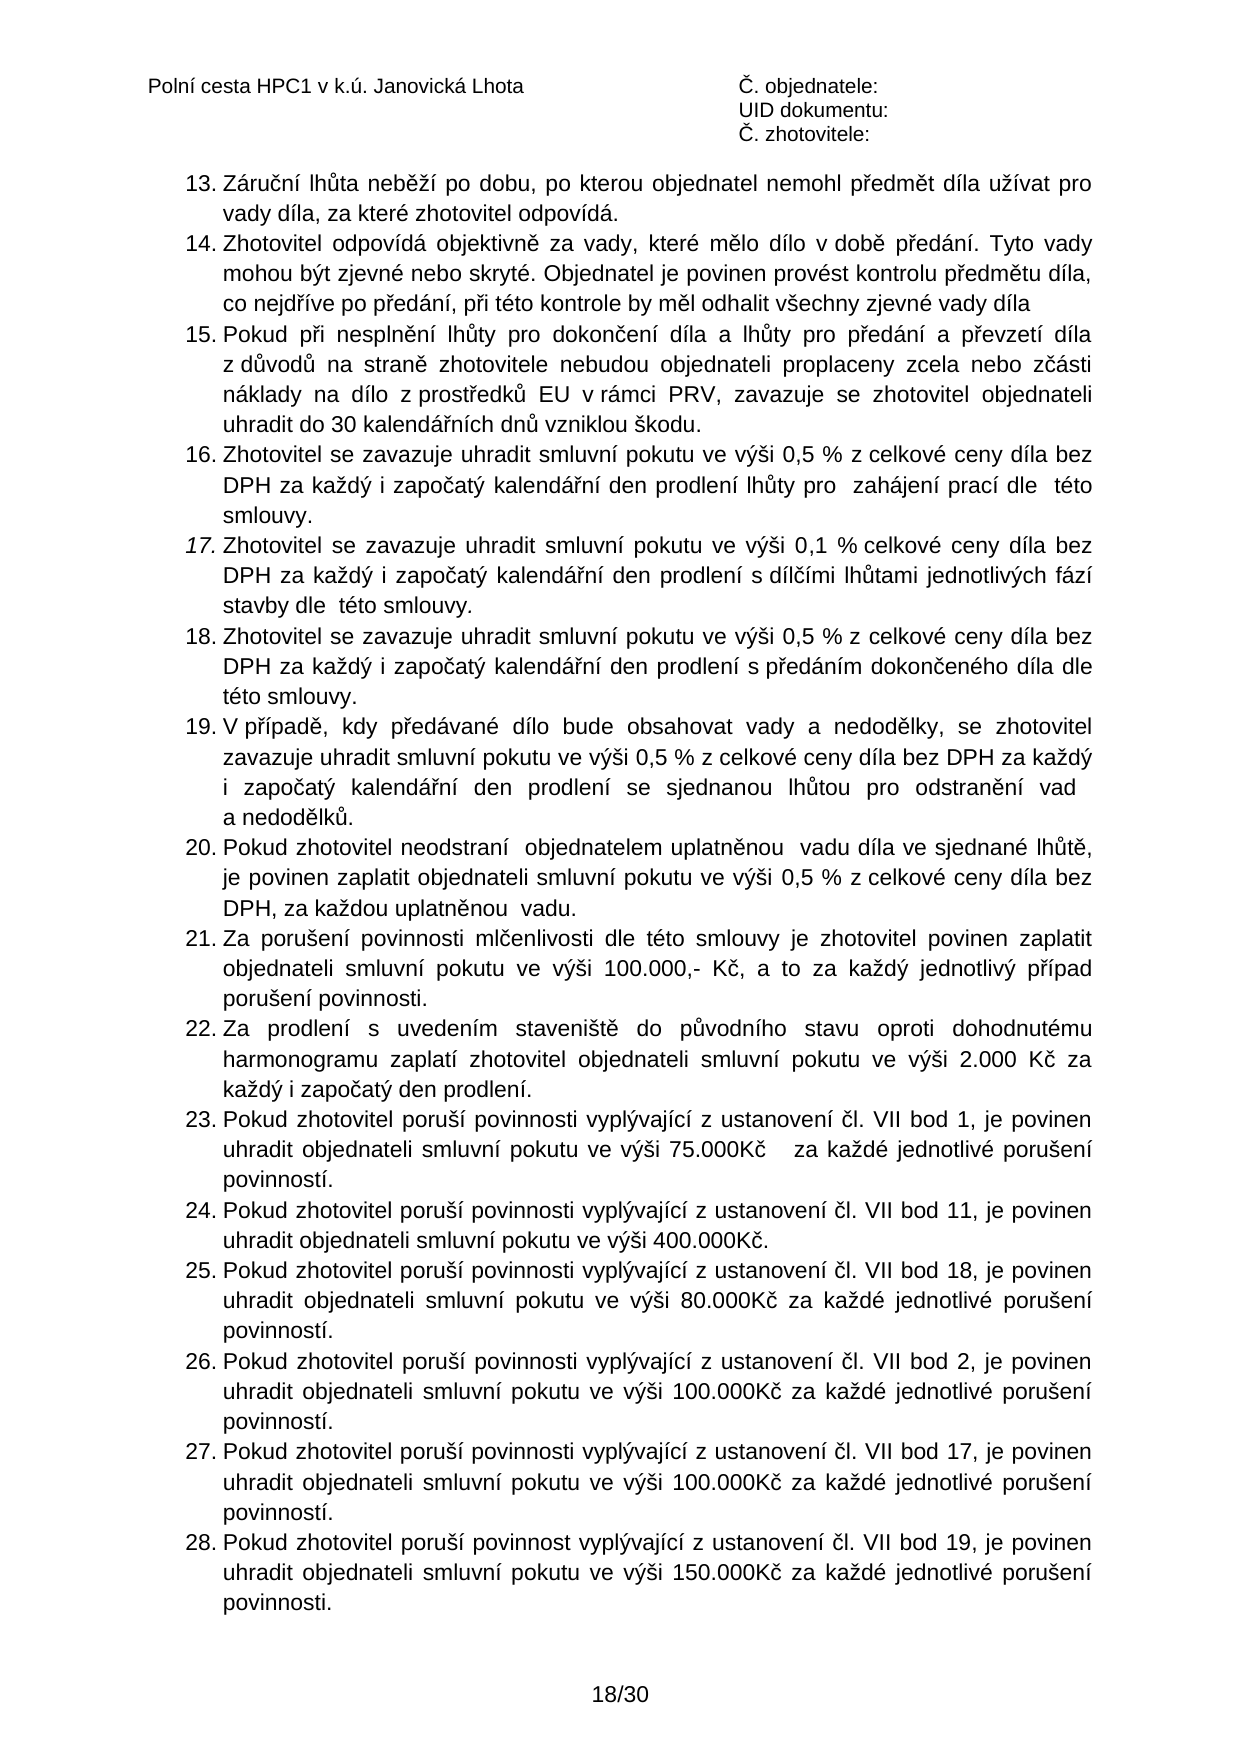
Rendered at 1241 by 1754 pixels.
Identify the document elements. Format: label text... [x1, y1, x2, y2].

list Pokud zhotovitel poruší povinnosti vyplývající z ustanovení čl. VII bod 2, je povinen uhradit objednateli smluvní pokutu ve výši 100.000Kč za každé jednotlivé porušení povinností. [185, 1348, 1093, 1434]
list Zhotovitel odpovídá objektivně za vady, které mělo dílo v době předání. Tyto vady mohou být zjevné nebo skryté. Objednatel je povinen provést kontrolu předmětu díla, co nejdříve po předání, při této kontrole by měl odhalit všechny zjevné vady díla [185, 230, 1093, 317]
list Pokud zhotovitel neodstraní objednatelem uplatněnou vadu díla ve sjednané lhůtě, je povinen zaplatit objednateli smluvní pokutu ve výši 0,5 % z celkové ceny díla bez DPH, za každou uplatněnou vadu. [185, 834, 1093, 921]
list V případě, kdy předávané dílo bude obsahovat vady a nedodělky, se zhotovitel zavazuje uhradit smluvní pokutu ve výši 0,5 % z celkové ceny díla bez DPH za každý i započatý kalendářní den prodlení se sjednanou lhůtou pro odstranění vad a nedodělků. [185, 713, 1093, 830]
list Pokud zhotovitel poruší povinnosti vyplývající z ustanovení čl. VII bod 11, je povinen uhradit objednateli smluvní pokutu ve výši 400.000Kč. [185, 1197, 1093, 1253]
list Pokud zhotovitel poruší povinnosti vyplývající z ustanovení čl. VII bod 18, je povinen uhradit objednateli smluvní pokutu ve výši 80.000Kč za každé jednotlivé porušení povinností. [185, 1257, 1093, 1344]
list Pokud zhotovitel poruší povinnost vyplývající z ustanovení čl. VII bod 19, je povinen uhradit objednateli smluvní pokutu ve výši 150.000Kč za každé jednotlivé porušení povinnosti. [185, 1529, 1093, 1616]
list Záruční lhůta neběží po dobu, po kterou objednatel nemohl předmět díla užívat pro vady díla, za které zhotovitel odpovídá. [185, 169, 1093, 226]
list Pokud zhotovitel poruší povinnosti vyplývající z ustanovení čl. VII bod 1, je povinen uhradit objednateli smluvní pokutu ve výši 75.000Kč za každé jednotlivé porušení povinností. [185, 1106, 1093, 1193]
list Pokud při nesplnění lhůty pro dokončení díla a lhůty pro předání a převzetí díla z důvodů na straně zhotovitele nebudou objednateli proplaceny zcela nebo zčásti náklady na dílo z prostředků EU v rámci PRV, zavazuje se zhotovitel objednateli uhradit do 30 kalendářních dnů vzniklou škodu. [185, 321, 1093, 438]
list Za porušení povinnosti mlčenlivosti dle této smlouvy je zhotovitel povinen zaplatit objednateli smluvní pokutu ve výši 100.000,- Kč, a to za každý jednotlivý případ porušení povinnosti. [185, 925, 1093, 1012]
list Pokud zhotovitel poruší povinnosti vyplývající z ustanovení čl. VII bod 17, je povinen uhradit objednateli smluvní pokutu ve výši 100.000Kč za každé jednotlivé porušení povinností. [185, 1438, 1093, 1525]
list Zhotovitel se zavazuje uhradit smluvní pokutu ve výši 0,1 % celkové ceny díla bez DPH za každý i započatý kalendářní den prodlení s dílčími lhůtami jednotlivých fází stavby dle této smlouvy. [185, 532, 1093, 619]
list Zhotovitel se zavazuje uhradit smluvní pokutu ve výši 0,5 % z celkové ceny díla bez DPH za každý i započatý kalendářní den prodlení lhůty pro zahájení prací dle této smlouvy. [185, 441, 1093, 528]
list Za prodlení s uvedením staveniště do původního stavu oproti dohodnutému harmonogramu zaplatí zhotovitel objednateli smluvní pokutu ve výši 2.000 Kč za každý i započatý den prodlení. [185, 1015, 1093, 1102]
list Zhotovitel se zavazuje uhradit smluvní pokutu ve výši 0,5 % z celkové ceny díla bez DPH za každý i započatý kalendářní den prodlení s předáním dokončeného díla dle této smlouvy. [185, 623, 1093, 709]
